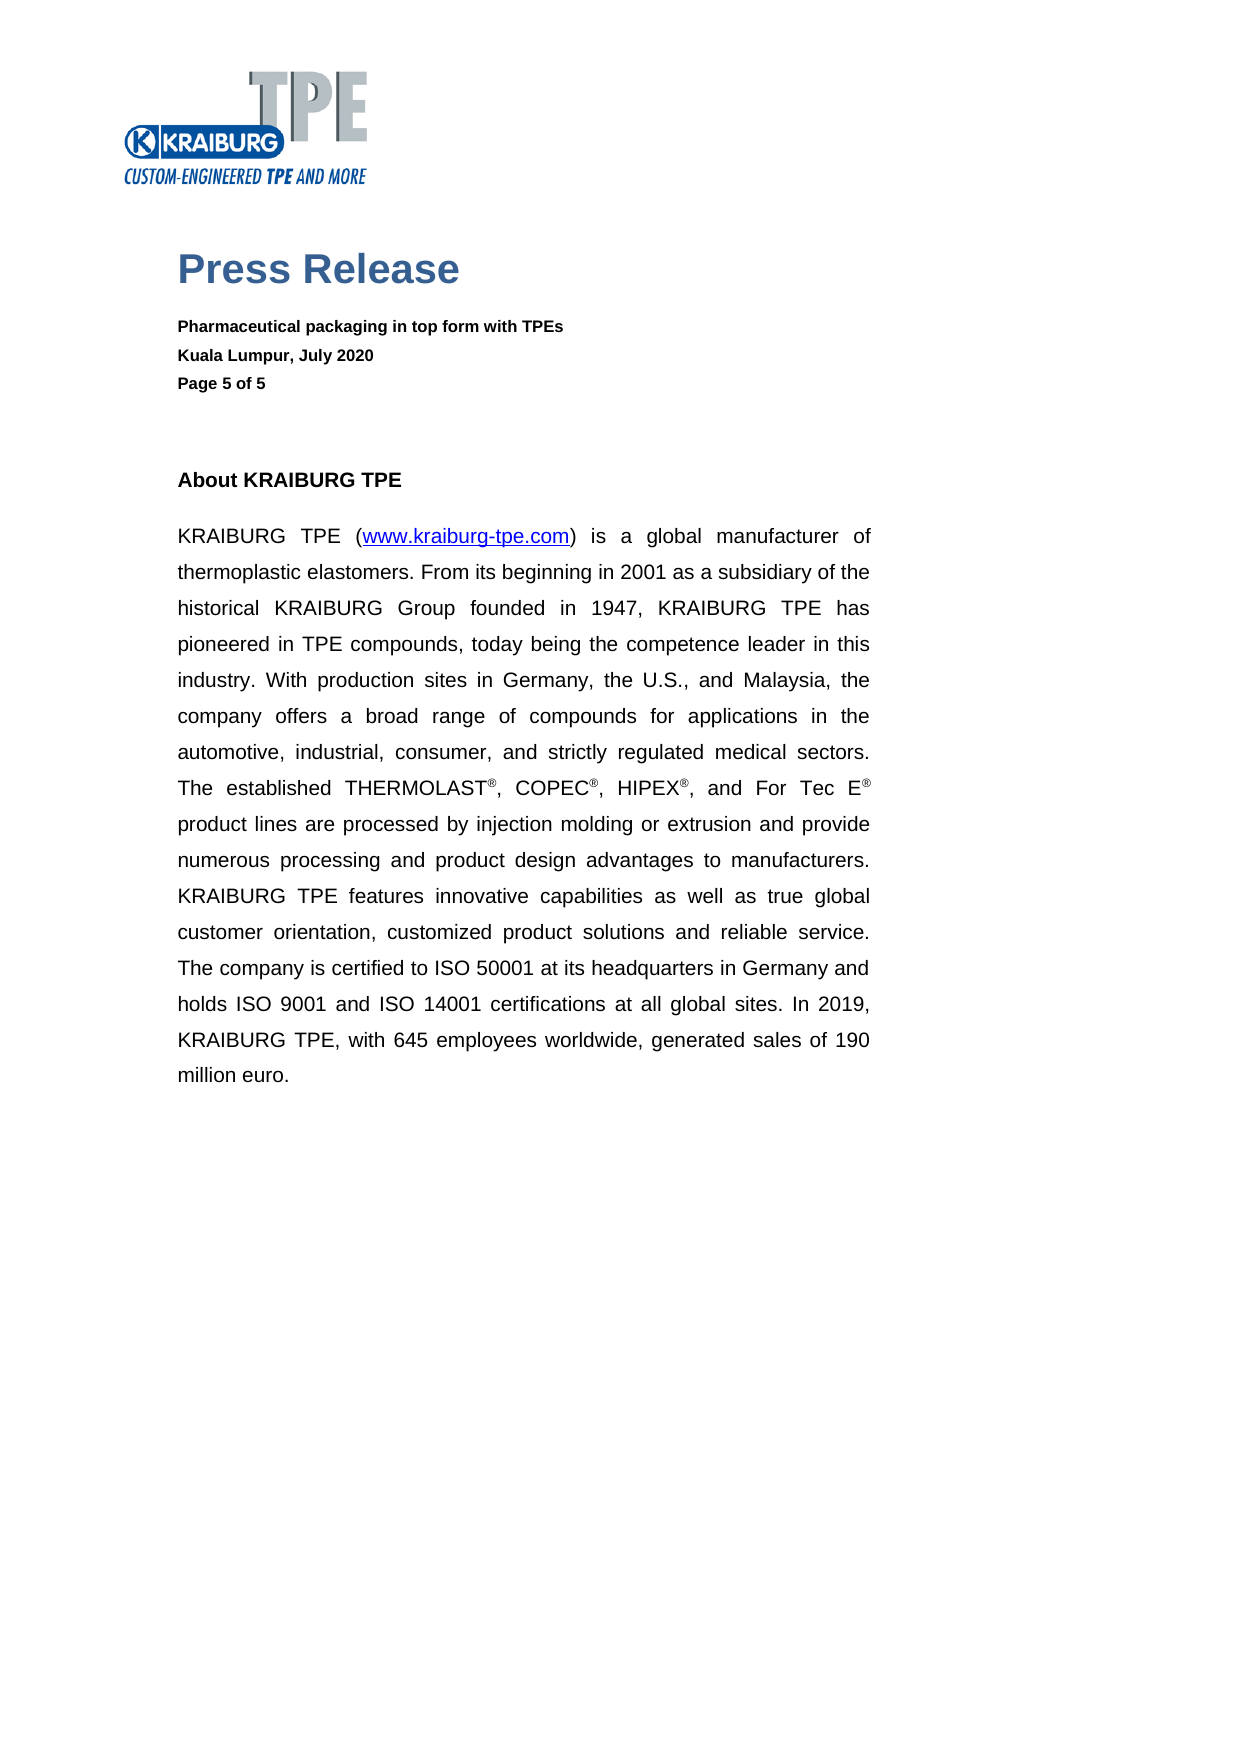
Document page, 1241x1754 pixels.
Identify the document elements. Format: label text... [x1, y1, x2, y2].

picture [112, 55, 379, 200]
text About KRAIBURG TPE [177, 467, 871, 491]
text KRAIBURG TPE (www.kraiburg-tpe.com) is a global manufacturer of thermoplastic elastomers. From its beginning in 2001 as a subsidiary of the historical KRAIBURG Group founded in 1947, KRAIBURG TPE has pioneered in TPE compounds, today being the competence leader in this industry. With production sites in Germany, the U.S., and Malaysia, the company offers a broad range of compounds for applications in the automotive, industrial, consumer, and strictly regulated medical sectors. The established THERMOLAST®, COPEC®, HIPEX®, and For Tec E® product lines are processed by injection molding or extrusion and provide numerous processing and product design advantages to manufacturers. KRAIBURG TPE features innovative capabilities as well as true global customer orientation, customized product solutions and reliable service. The company is certified to ISO 50001 at its headquarters in Germany and holds ISO 9001 and ISO 14001 certifications at all global sites. In 2019, KRAIBURG TPE, with 645 employees worldwide, generated sales of 190 million euro. [177, 524, 871, 1087]
